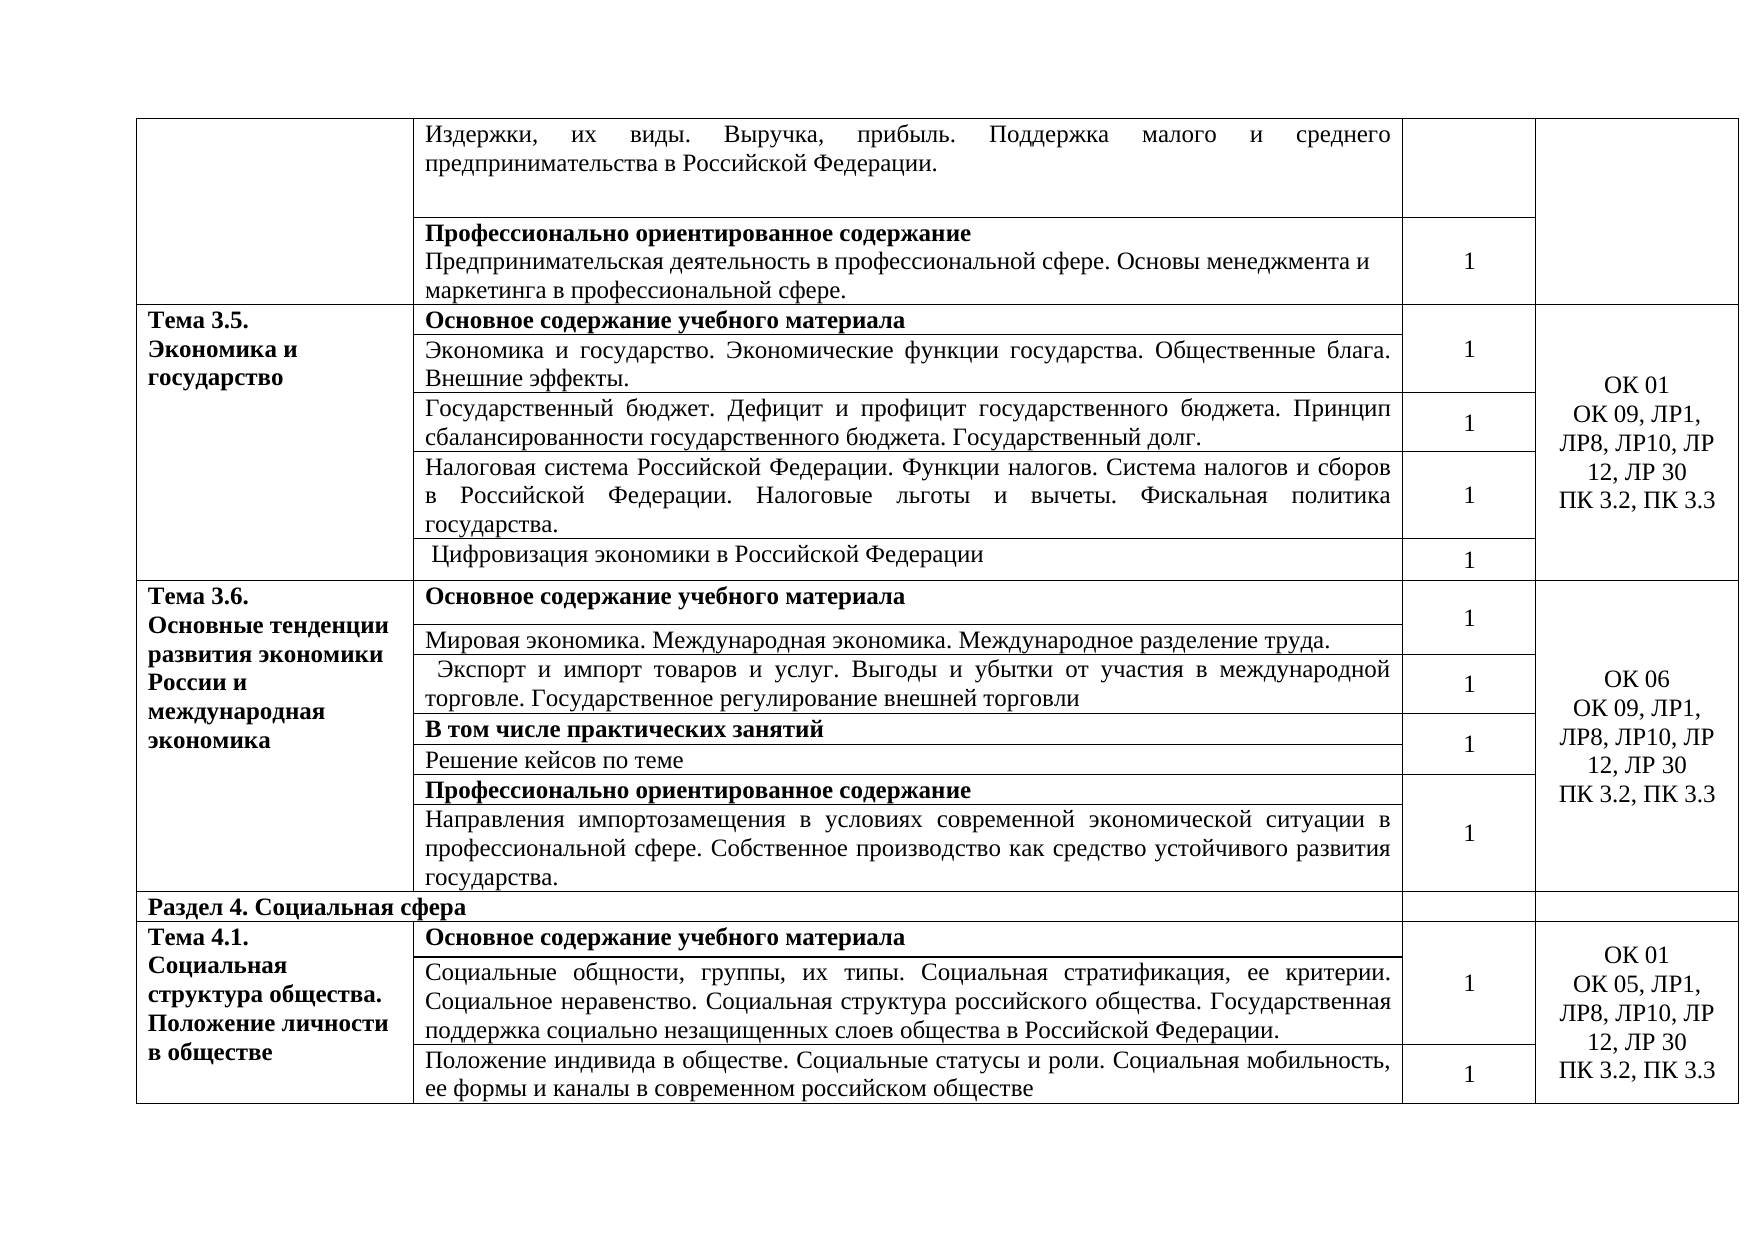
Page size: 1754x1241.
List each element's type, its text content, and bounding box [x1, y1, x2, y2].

table_cell 1 [1403, 119, 1535, 217]
table_cell 1 [1403, 581, 1535, 653]
table_cell Основное содержание учебного материала [414, 922, 1402, 956]
table_cell Издержки, их виды. Выручка, прибыль. Поддержка малого и среднего предпринимательства в Российской Федерации. [414, 119, 1402, 217]
table_cell Профессионально ориентированное содержание Предпринимательская деятельность в профессиональной сфере. Основы менеджмента и маркетинга в профессиональной сфере. [414, 218, 1402, 304]
table_cell Основное содержание учебного материала [414, 305, 1402, 334]
table_cell Мировая экономика. Международная экономика. Международное разделение труда. [414, 625, 1402, 653]
table_cell 1 [1403, 714, 1535, 774]
table_cell Государственный бюджет. Дефицит и профицит государственного бюджета. Принцип сбалансированности государственного бюджета. Государственный долг. [414, 393, 1402, 451]
table_cell Направления импортозамещения в условиях современной экономической ситуации в профессиональной сфере. Собственное производство как средство устойчивого развития государства. [414, 805, 1402, 891]
table_cell 1 [1403, 393, 1535, 451]
table_cell Профессионально ориентированное содержание [414, 775, 1402, 803]
table_cell Решение кейсов по теме [414, 745, 1402, 774]
table_cell ОК 06 ОК 09, ЛР1, ЛР8, ЛР10, ЛР 12, ЛР 30 ПК 3.2, ПК 3.3 [1536, 581, 1738, 891]
table_cell Экономика и государство. Экономические функции государства. Общественные блага. Внешние эффекты. [414, 335, 1402, 392]
table_cell Тема 3.5. Экономика и государство [137, 305, 413, 580]
table_cell Положение индивида в обществе. Социальные статусы и роли. Социальная мобильность, ее формы и каналы в современном российском обществе [414, 1045, 1402, 1103]
table_cell 1 [1403, 775, 1535, 891]
table_cell 1 [1403, 218, 1535, 304]
table_cell Раздел 4. Социальная сфера [137, 892, 1402, 921]
table_cell Социальные общности, группы, их типы. Социальная стратификация, ее критерии. Социальное неравенство. Социальная структура российского общества. Государственная поддержка социально незащищенных слоев общества в Российской Федерации. [414, 958, 1402, 1044]
table_cell 1 [1403, 539, 1535, 580]
table_cell Налоговая система Российской Федерации. Функции налогов. Система налогов и сборов в Российской Федерации. Налоговые льготы и вычеты. Фискальная политика государства. [414, 452, 1402, 538]
table_cell 1 [1403, 922, 1535, 1044]
table_cell [1403, 892, 1535, 921]
table_cell Основное содержание учебного материала [414, 581, 1402, 624]
table_cell 1 [1403, 305, 1535, 392]
table_cell Тема 3.6. Основные тенденции развития экономики России и международная экономика [137, 581, 413, 891]
table_cell Экспорт и импорт товаров и услуг. Выгоды и убытки от участия в международной торговле. Государственное регулирование внешней торговли [414, 655, 1402, 713]
table_cell [1536, 892, 1738, 921]
table_cell 1 [1403, 655, 1535, 713]
table_cell В том числе практических занятий [414, 714, 1402, 744]
table_cell Цифровизация экономики в Российской Федерации [414, 539, 1402, 580]
table_cell 1 [1403, 452, 1535, 538]
table_cell ОК 01 ОК 05, ЛР1, ЛР8, ЛР10, ЛР 12, ЛР 30 ПК 3.2, ПК 3.3 [1536, 922, 1738, 1103]
table_cell 1 [1403, 1045, 1535, 1103]
table_cell ОК 01 ОК 09, ЛР1, ЛР8, ЛР10, ЛР 12, ЛР 30 ПК 3.2, ПК 3.3 [1536, 305, 1738, 580]
table_cell Тема 4.1. Социальная структура общества. Положение личности в обществе [137, 922, 413, 1103]
